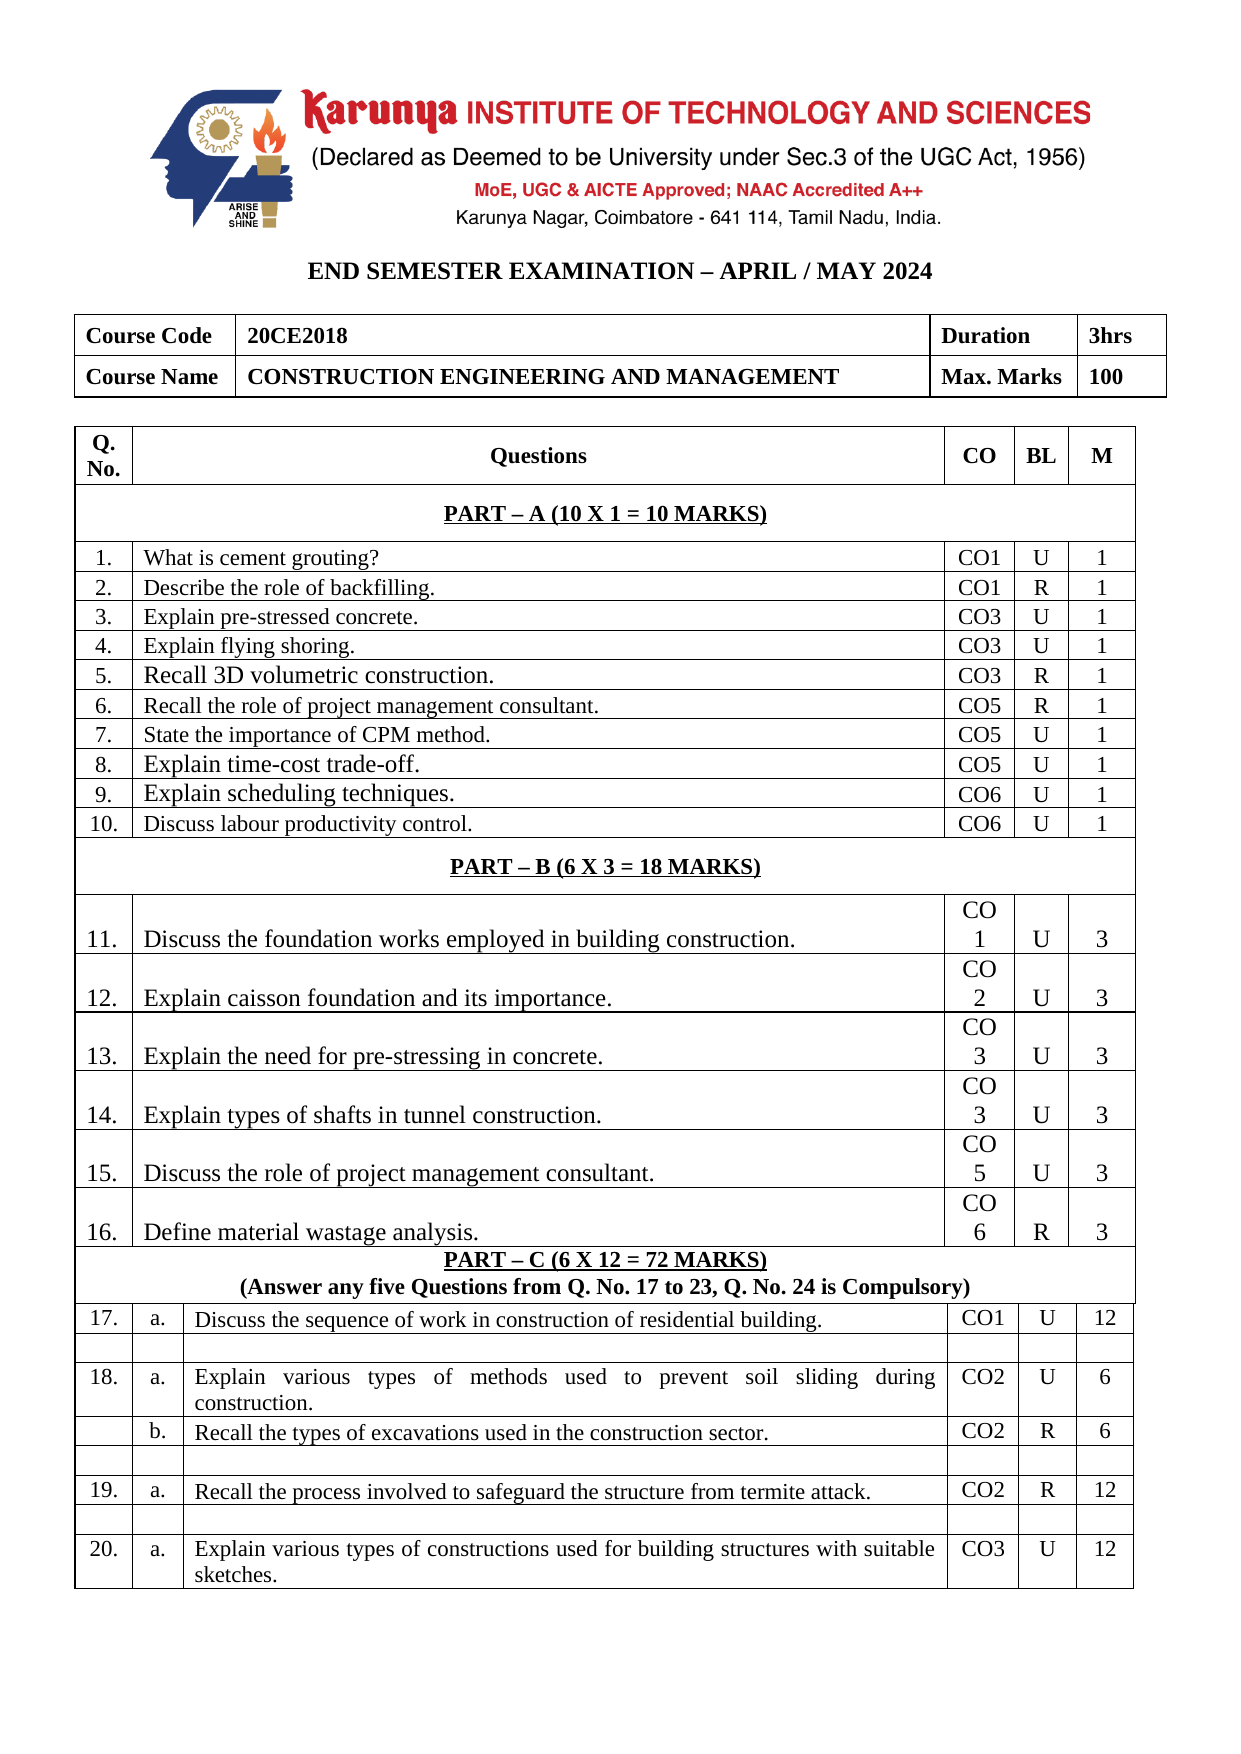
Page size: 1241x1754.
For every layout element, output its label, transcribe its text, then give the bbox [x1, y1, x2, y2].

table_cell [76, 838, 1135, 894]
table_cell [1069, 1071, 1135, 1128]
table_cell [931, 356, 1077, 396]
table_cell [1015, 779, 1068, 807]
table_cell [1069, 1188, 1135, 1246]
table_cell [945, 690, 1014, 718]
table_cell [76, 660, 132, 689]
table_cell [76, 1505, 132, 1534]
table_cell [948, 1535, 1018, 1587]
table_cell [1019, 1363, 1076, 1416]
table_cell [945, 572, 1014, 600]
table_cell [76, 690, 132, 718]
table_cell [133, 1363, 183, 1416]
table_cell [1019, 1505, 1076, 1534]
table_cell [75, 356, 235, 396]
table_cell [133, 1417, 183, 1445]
text END SEMESTER EXAMINATION – APRIL / MAY 2024 [90, 256, 1150, 285]
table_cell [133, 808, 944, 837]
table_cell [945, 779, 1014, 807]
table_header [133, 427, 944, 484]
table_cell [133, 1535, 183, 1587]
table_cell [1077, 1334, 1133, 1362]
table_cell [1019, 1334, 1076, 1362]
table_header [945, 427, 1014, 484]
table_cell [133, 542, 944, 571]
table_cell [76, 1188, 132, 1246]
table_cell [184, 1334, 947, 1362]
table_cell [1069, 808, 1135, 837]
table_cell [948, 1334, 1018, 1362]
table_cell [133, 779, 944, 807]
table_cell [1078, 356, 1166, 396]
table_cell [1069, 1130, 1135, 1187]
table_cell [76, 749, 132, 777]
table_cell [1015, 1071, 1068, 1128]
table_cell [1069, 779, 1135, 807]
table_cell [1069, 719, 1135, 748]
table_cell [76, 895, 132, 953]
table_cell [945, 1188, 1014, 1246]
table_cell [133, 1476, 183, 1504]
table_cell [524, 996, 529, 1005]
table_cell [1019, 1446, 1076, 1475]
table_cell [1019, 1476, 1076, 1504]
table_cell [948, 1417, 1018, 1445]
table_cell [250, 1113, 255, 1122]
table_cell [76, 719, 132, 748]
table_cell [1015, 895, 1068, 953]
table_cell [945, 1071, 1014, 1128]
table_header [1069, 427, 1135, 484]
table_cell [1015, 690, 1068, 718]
picture [150, 89, 1091, 228]
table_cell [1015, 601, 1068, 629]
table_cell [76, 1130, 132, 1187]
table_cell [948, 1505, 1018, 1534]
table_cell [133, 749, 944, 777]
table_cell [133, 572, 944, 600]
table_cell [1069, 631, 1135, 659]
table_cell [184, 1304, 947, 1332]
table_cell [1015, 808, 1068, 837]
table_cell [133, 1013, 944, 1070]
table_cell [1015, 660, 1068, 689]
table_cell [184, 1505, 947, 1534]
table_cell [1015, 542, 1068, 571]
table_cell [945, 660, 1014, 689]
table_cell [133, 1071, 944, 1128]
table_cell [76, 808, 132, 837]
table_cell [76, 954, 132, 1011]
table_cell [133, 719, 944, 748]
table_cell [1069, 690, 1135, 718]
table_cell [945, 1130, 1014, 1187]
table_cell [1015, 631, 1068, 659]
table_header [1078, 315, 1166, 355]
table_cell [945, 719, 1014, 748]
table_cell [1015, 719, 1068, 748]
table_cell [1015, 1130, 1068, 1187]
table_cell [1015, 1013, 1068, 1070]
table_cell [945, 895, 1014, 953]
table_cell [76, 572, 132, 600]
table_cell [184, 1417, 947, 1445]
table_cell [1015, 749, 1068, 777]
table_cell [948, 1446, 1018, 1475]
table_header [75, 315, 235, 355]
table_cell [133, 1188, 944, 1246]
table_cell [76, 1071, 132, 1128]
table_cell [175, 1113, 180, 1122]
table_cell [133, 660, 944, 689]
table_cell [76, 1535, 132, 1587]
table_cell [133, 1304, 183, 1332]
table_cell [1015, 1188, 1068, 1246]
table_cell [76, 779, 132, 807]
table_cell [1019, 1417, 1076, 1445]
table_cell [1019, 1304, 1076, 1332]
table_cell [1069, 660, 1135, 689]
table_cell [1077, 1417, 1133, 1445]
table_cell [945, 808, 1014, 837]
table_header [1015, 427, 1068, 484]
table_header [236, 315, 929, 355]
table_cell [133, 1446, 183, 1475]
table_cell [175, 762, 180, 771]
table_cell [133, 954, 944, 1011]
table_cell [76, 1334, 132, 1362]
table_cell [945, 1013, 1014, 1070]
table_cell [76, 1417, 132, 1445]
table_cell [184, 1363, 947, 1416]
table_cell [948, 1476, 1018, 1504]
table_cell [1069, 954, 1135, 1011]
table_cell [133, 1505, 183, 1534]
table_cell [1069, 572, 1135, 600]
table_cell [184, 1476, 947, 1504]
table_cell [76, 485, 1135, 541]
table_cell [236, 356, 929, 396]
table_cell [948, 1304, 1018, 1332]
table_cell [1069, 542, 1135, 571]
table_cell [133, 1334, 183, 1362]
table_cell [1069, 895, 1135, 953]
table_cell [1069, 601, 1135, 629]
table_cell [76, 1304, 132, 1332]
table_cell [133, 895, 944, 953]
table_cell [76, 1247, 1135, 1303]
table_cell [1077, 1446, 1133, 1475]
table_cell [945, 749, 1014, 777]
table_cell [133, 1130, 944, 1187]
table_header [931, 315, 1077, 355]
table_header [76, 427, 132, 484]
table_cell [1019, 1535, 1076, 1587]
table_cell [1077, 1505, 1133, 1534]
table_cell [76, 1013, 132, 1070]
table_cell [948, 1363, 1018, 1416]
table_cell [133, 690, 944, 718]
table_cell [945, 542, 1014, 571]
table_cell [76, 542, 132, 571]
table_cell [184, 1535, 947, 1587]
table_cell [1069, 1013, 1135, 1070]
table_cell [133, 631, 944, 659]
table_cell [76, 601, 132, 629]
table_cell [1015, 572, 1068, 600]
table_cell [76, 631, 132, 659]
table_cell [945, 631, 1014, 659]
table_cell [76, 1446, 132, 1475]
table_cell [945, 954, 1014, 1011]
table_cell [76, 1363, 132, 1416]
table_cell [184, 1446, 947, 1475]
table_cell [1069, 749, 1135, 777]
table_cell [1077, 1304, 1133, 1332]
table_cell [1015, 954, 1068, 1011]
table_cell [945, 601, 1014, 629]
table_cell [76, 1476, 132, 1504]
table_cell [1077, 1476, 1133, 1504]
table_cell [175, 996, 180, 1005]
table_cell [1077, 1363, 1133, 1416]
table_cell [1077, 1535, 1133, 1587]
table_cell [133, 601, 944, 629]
